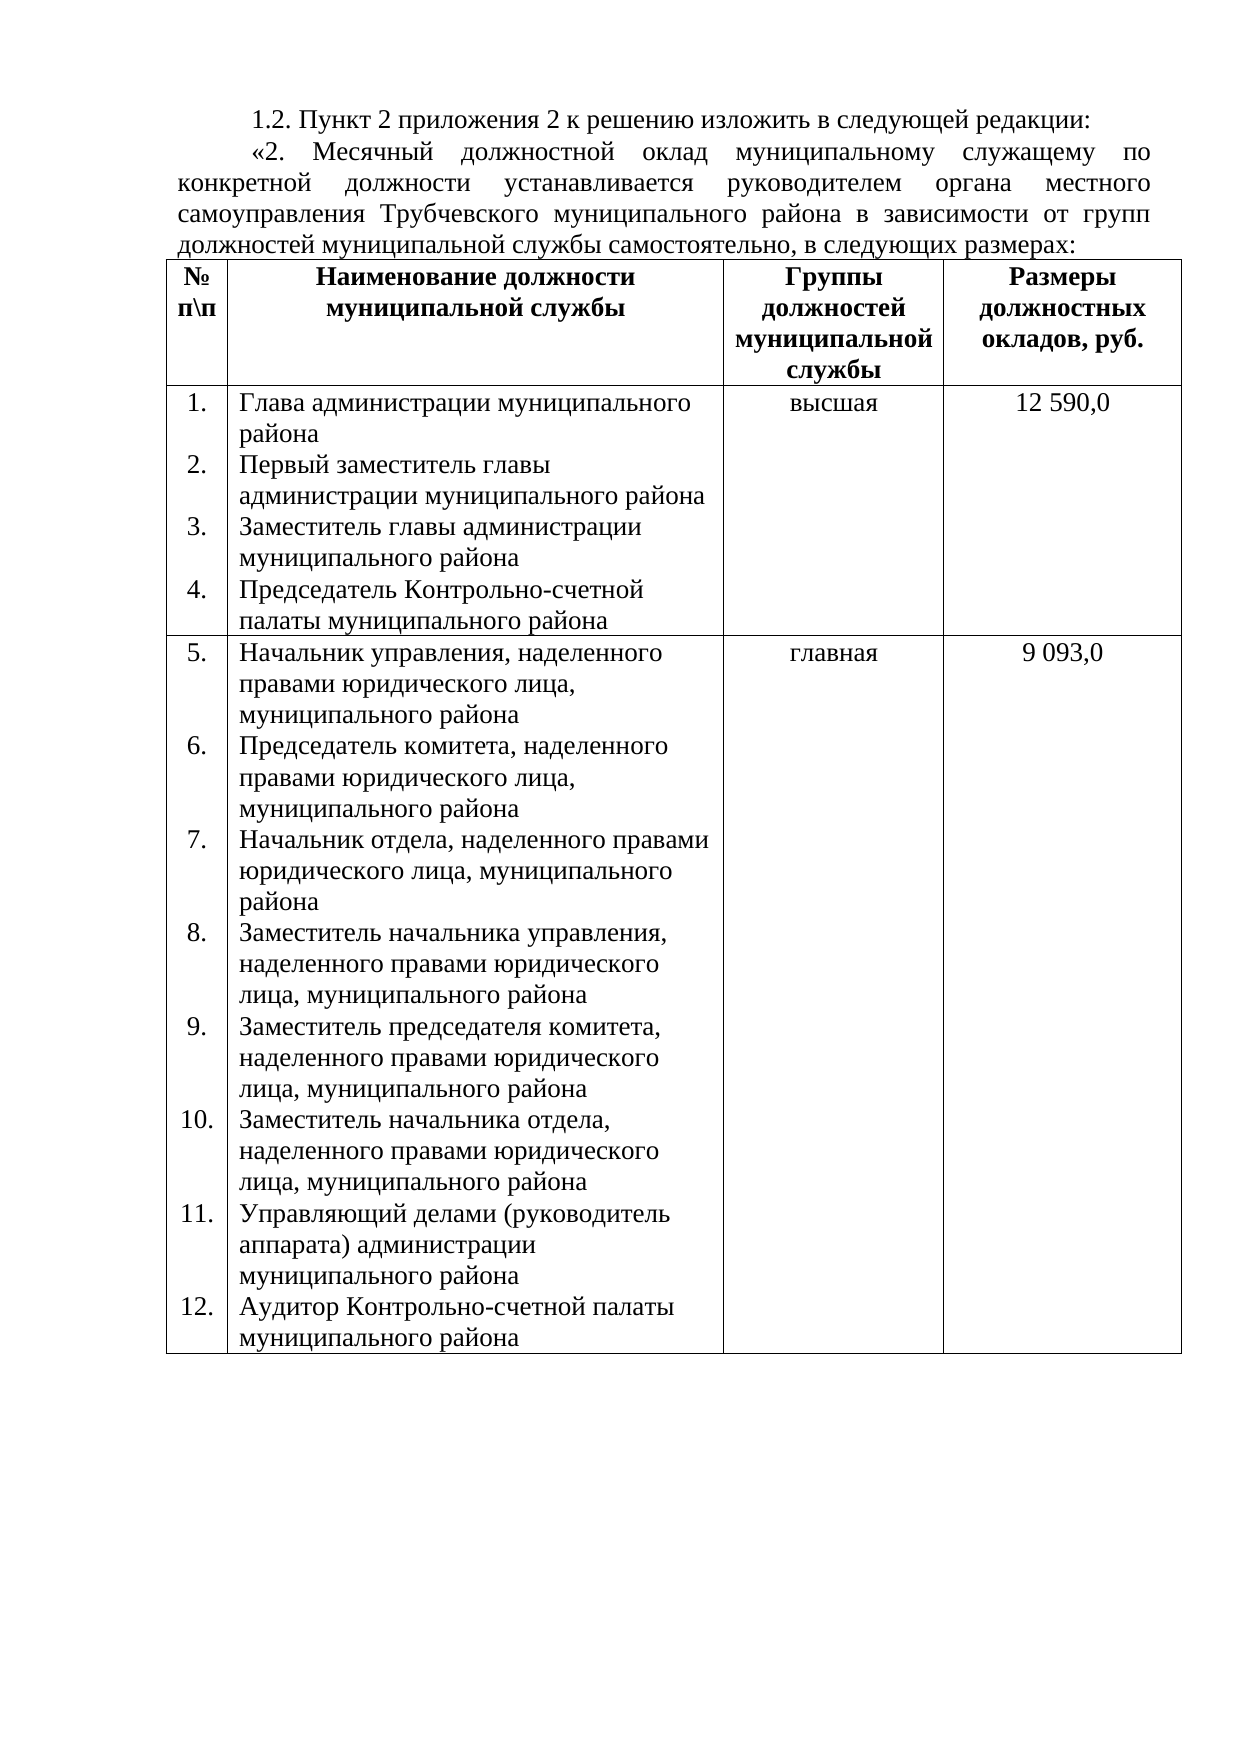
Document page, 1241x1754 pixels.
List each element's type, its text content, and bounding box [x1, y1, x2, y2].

table_header Группы должностей муниципальной службы [724, 260, 943, 385]
table_header Наименование должности муниципальной службы [228, 260, 723, 385]
table_cell 1. 2. 3. 4. [167, 386, 227, 635]
table_cell Начальник управления, наделенного правами юридического лица, муниципального района Председатель комитета, наделенного правами юридического лица, муниципального района Начальник отдела, наделенного правами юридического лица, муниципального района Заместитель начальника управления, наделенного правами юридического лица, муниципального района Заместитель председателя комитета, наделенного правами юридического лица, муниципального района Заместитель начальника отдела, наделенного правами юридического лица, муниципального района Управляющий делами (руководитель аппарата) администрации муниципального района Аудитор Контрольно-счетной палаты муниципального района [228, 636, 723, 1352]
title 1.2. Пункт 2 приложения 2 к решению изложить в следующей редакции: [177, 103, 1152, 134]
table_cell высшая [724, 386, 943, 635]
table_cell 5. 6. 7. 8. 9. 10. 11. 12. [167, 636, 227, 1352]
table_cell 12 590,0 [944, 386, 1181, 635]
table_header № п\п [167, 260, 227, 385]
table_cell главная [724, 636, 943, 1352]
table_cell Глава администрации муниципального района Первый заместитель главы администрации муниципального района Заместитель главы администрации муниципального района Председатель Контрольно-счетной палаты муниципального района [228, 386, 723, 635]
table_cell 9 093,0 [944, 636, 1181, 1352]
table_header Размеры должностных окладов, руб. [944, 260, 1181, 385]
text «2. Месячный должностной оклад муниципальному служащему по конкретной должности устанавливается руководителем органа местного самоуправления Трубчевского муниципального района в зависимости от групп должностей муниципальной службы самостоятельно, в следующих размерах: [177, 134, 1152, 259]
